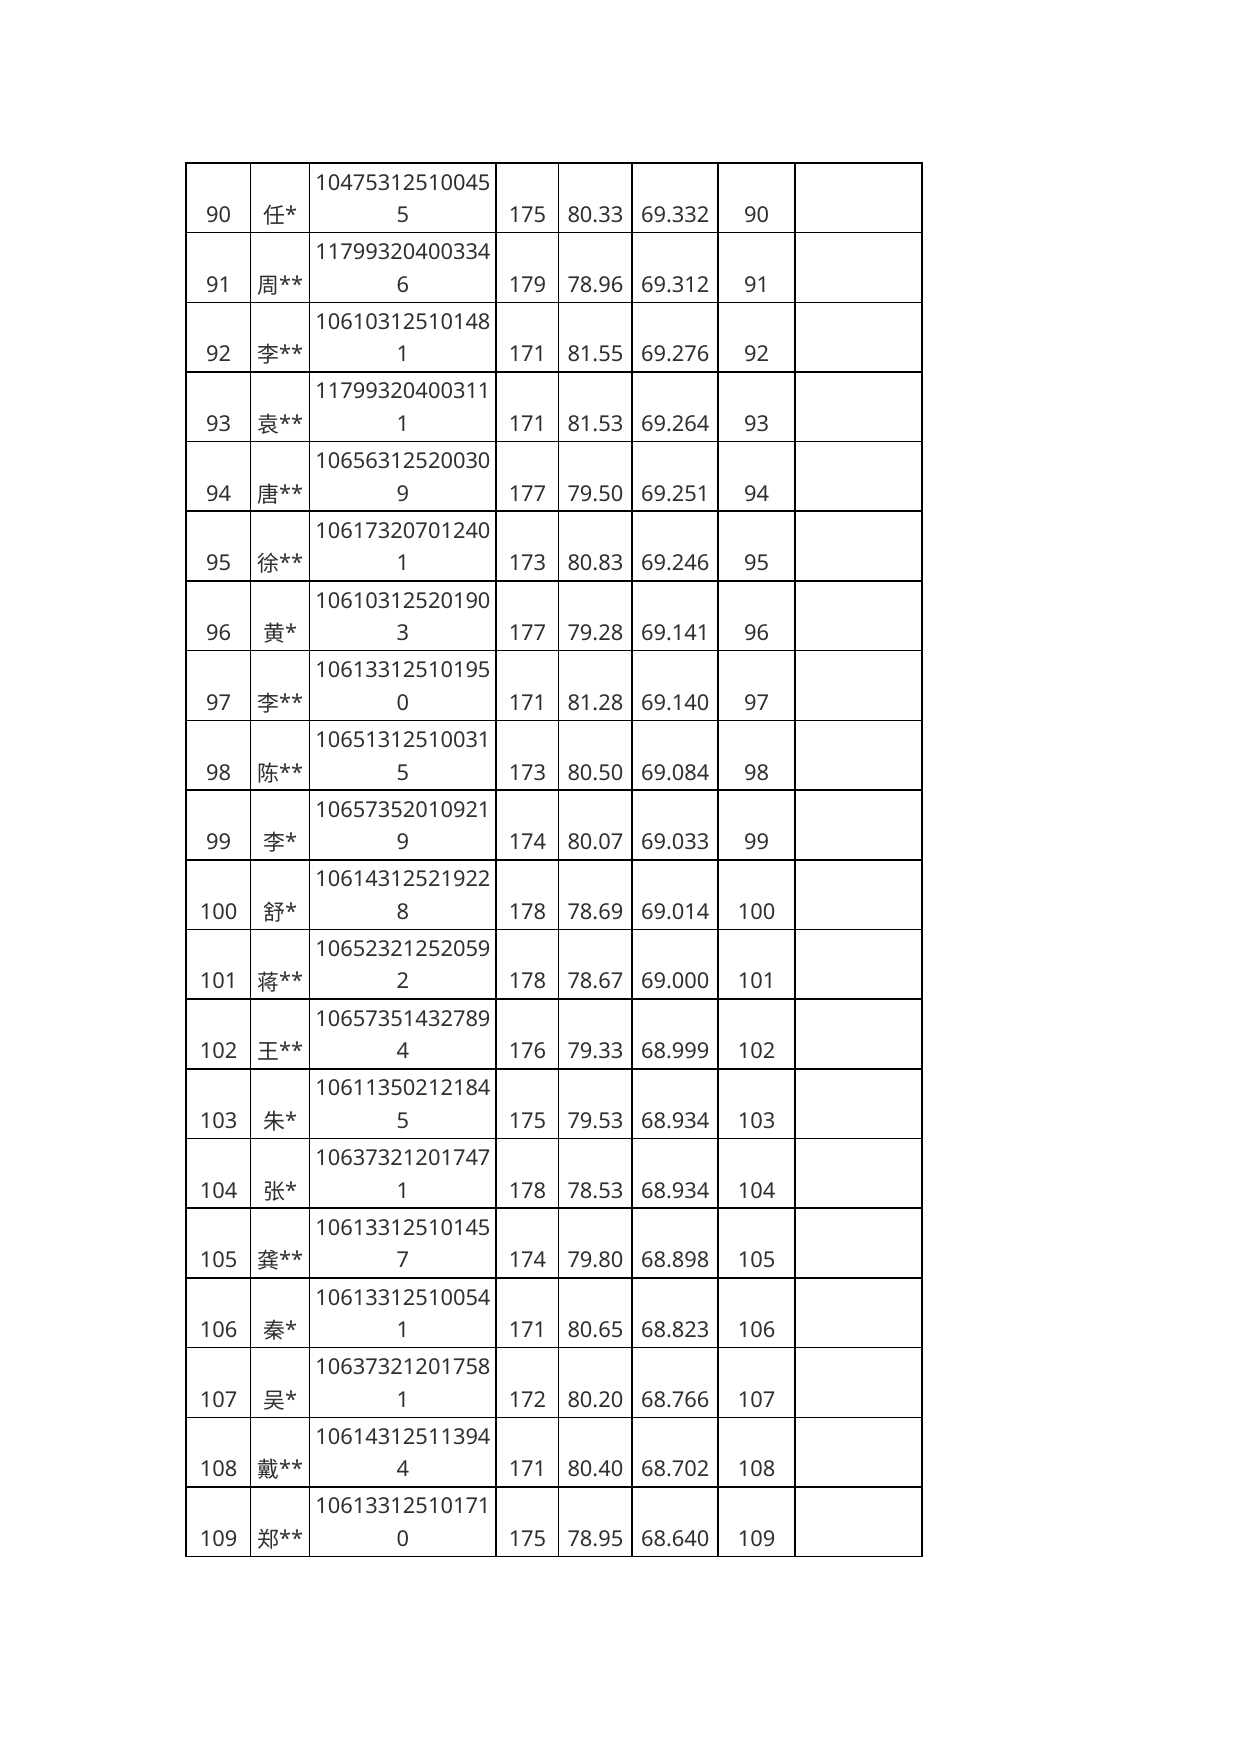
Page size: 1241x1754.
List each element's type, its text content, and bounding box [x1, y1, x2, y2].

table_cell 舒* [251, 861, 309, 928]
table_cell 102 [719, 1000, 794, 1068]
table_cell 106 [719, 1279, 794, 1347]
table_cell 106103125201903 [310, 582, 495, 650]
table_cell 陈** [251, 721, 309, 789]
table_cell 174 [497, 1209, 558, 1277]
table_cell 78.53 [559, 1139, 631, 1207]
table_cell [796, 721, 921, 789]
table_cell 104 [187, 1139, 250, 1207]
table_cell 106133125101457 [310, 1209, 495, 1277]
table_cell 93 [719, 373, 794, 441]
table_cell 178 [497, 1139, 558, 1207]
table_cell 78.95 [559, 1488, 631, 1556]
table_cell 李** [251, 303, 309, 371]
table_cell 龚** [251, 1209, 309, 1277]
table_cell 69.033 [633, 791, 717, 859]
table_cell 177 [497, 442, 558, 510]
table_cell 周** [251, 233, 309, 301]
table_cell 81.53 [559, 373, 631, 441]
table_cell [796, 164, 921, 232]
table_cell [796, 1139, 921, 1207]
table_cell 104753125100455 [310, 164, 495, 232]
table_cell 173 [497, 721, 558, 789]
table_cell 106173207012401 [310, 512, 495, 580]
table_cell 96 [719, 582, 794, 650]
table_cell [796, 1418, 921, 1486]
table_cell 176 [497, 1000, 558, 1068]
table_cell 78.96 [559, 233, 631, 301]
table_cell 107 [187, 1348, 250, 1416]
table_cell 106133125101950 [310, 651, 495, 719]
table_cell 99 [187, 791, 250, 859]
table_cell 69.141 [633, 582, 717, 650]
table_cell 98 [719, 721, 794, 789]
table_cell 94 [187, 442, 250, 510]
table_cell 174 [497, 791, 558, 859]
table_cell 97 [719, 651, 794, 719]
table_cell 黄* [251, 582, 309, 650]
table_cell 179 [497, 233, 558, 301]
table_cell 106573520109219 [310, 791, 495, 859]
table_cell 106523212520592 [310, 930, 495, 998]
table_cell 任* [251, 164, 309, 232]
table_cell 80.40 [559, 1418, 631, 1486]
table_cell 69.000 [633, 930, 717, 998]
table_cell 91 [187, 233, 250, 301]
table_cell 94 [719, 442, 794, 510]
table_cell 105 [719, 1209, 794, 1277]
table_cell 171 [497, 303, 558, 371]
table_cell 100 [719, 861, 794, 928]
table_cell 95 [719, 512, 794, 580]
table_cell 173 [497, 512, 558, 580]
table_cell 106143125113944 [310, 1418, 495, 1486]
table_cell 175 [497, 164, 558, 232]
table_cell 68.766 [633, 1348, 717, 1416]
table_cell 79.33 [559, 1000, 631, 1068]
table_cell 103 [719, 1070, 794, 1138]
table_cell 90 [187, 164, 250, 232]
table_cell 69.246 [633, 512, 717, 580]
table_cell 68.823 [633, 1279, 717, 1347]
table_cell 68.640 [633, 1488, 717, 1556]
table_cell 96 [187, 582, 250, 650]
table_cell 80.65 [559, 1279, 631, 1347]
table_cell 106373212017471 [310, 1139, 495, 1207]
table_cell 69.312 [633, 233, 717, 301]
table_cell 108 [719, 1418, 794, 1486]
table_cell 69.276 [633, 303, 717, 371]
table_cell 78.69 [559, 861, 631, 928]
table_cell 117993204003346 [310, 233, 495, 301]
table_cell 106513125100315 [310, 721, 495, 789]
table_cell 81.55 [559, 303, 631, 371]
table_cell [796, 791, 921, 859]
table_cell 69.140 [633, 651, 717, 719]
table_cell 171 [497, 651, 558, 719]
table_cell 101 [187, 930, 250, 998]
table_cell [796, 1209, 921, 1277]
table_cell 106133125101710 [310, 1488, 495, 1556]
table_cell 92 [187, 303, 250, 371]
table_cell 109 [719, 1488, 794, 1556]
table_cell 175 [497, 1070, 558, 1138]
table_cell 戴** [251, 1418, 309, 1486]
table_cell 106143125219228 [310, 861, 495, 928]
table_cell 108 [187, 1418, 250, 1486]
table_cell 朱* [251, 1070, 309, 1138]
table_cell 68.934 [633, 1139, 717, 1207]
table_cell 78.67 [559, 930, 631, 998]
table_cell [796, 1488, 921, 1556]
table_cell 蒋** [251, 930, 309, 998]
table_cell 171 [497, 1418, 558, 1486]
table_cell [796, 1279, 921, 1347]
table_cell 80.83 [559, 512, 631, 580]
table_cell 69.264 [633, 373, 717, 441]
table_cell [796, 651, 921, 719]
table_cell 吴* [251, 1348, 309, 1416]
table_cell 80.20 [559, 1348, 631, 1416]
table_cell [796, 373, 921, 441]
table_cell [796, 1000, 921, 1068]
table_cell 张* [251, 1139, 309, 1207]
table_cell 109 [187, 1488, 250, 1556]
table_cell 69.014 [633, 861, 717, 928]
table_cell 177 [497, 582, 558, 650]
table_cell 袁** [251, 373, 309, 441]
table_cell [796, 1348, 921, 1416]
table_cell 106373212017581 [310, 1348, 495, 1416]
table_cell 106573514327894 [310, 1000, 495, 1068]
table_cell 69.084 [633, 721, 717, 789]
table_cell 68.999 [633, 1000, 717, 1068]
table_cell 99 [719, 791, 794, 859]
table_cell 80.50 [559, 721, 631, 789]
table_cell 79.80 [559, 1209, 631, 1277]
table_cell 王** [251, 1000, 309, 1068]
table_cell 178 [497, 861, 558, 928]
table_cell 79.28 [559, 582, 631, 650]
table_cell [796, 303, 921, 371]
table_cell 81.28 [559, 651, 631, 719]
table_cell 唐** [251, 442, 309, 510]
table_cell 69.251 [633, 442, 717, 510]
table_cell [796, 582, 921, 650]
table_cell 95 [187, 512, 250, 580]
table_cell 郑** [251, 1488, 309, 1556]
table_cell 101 [719, 930, 794, 998]
table_cell 68.934 [633, 1070, 717, 1138]
table_cell 106113502121845 [310, 1070, 495, 1138]
table_cell 104 [719, 1139, 794, 1207]
table_cell [796, 930, 921, 998]
table_cell [796, 442, 921, 510]
table_cell 79.53 [559, 1070, 631, 1138]
table_cell 172 [497, 1348, 558, 1416]
table_cell [796, 1070, 921, 1138]
table_cell 68.702 [633, 1418, 717, 1486]
table_cell 106563125200309 [310, 442, 495, 510]
table_cell 117993204003111 [310, 373, 495, 441]
table_cell 97 [187, 651, 250, 719]
table_cell 80.33 [559, 164, 631, 232]
table_cell 秦* [251, 1279, 309, 1347]
table_cell 79.50 [559, 442, 631, 510]
table_cell 李** [251, 651, 309, 719]
table_cell 105 [187, 1209, 250, 1277]
table_cell 106133125100541 [310, 1279, 495, 1347]
table_cell 李* [251, 791, 309, 859]
table_cell [796, 861, 921, 928]
table_cell 103 [187, 1070, 250, 1138]
table_cell 93 [187, 373, 250, 441]
table_cell 92 [719, 303, 794, 371]
table_cell 171 [497, 1279, 558, 1347]
table_cell 徐** [251, 512, 309, 580]
table_cell 171 [497, 373, 558, 441]
table_cell 68.898 [633, 1209, 717, 1277]
table_cell 106103125101481 [310, 303, 495, 371]
table_cell 107 [719, 1348, 794, 1416]
table_cell [796, 512, 921, 580]
table_cell 100 [187, 861, 250, 928]
table_cell [796, 233, 921, 301]
table_cell 102 [187, 1000, 250, 1068]
table_cell 91 [719, 233, 794, 301]
table_cell 80.07 [559, 791, 631, 859]
table_cell 178 [497, 930, 558, 998]
table_cell 106 [187, 1279, 250, 1347]
table_cell 175 [497, 1488, 558, 1556]
table_cell 90 [719, 164, 794, 232]
table_cell 69.332 [633, 164, 717, 232]
table_cell 98 [187, 721, 250, 789]
